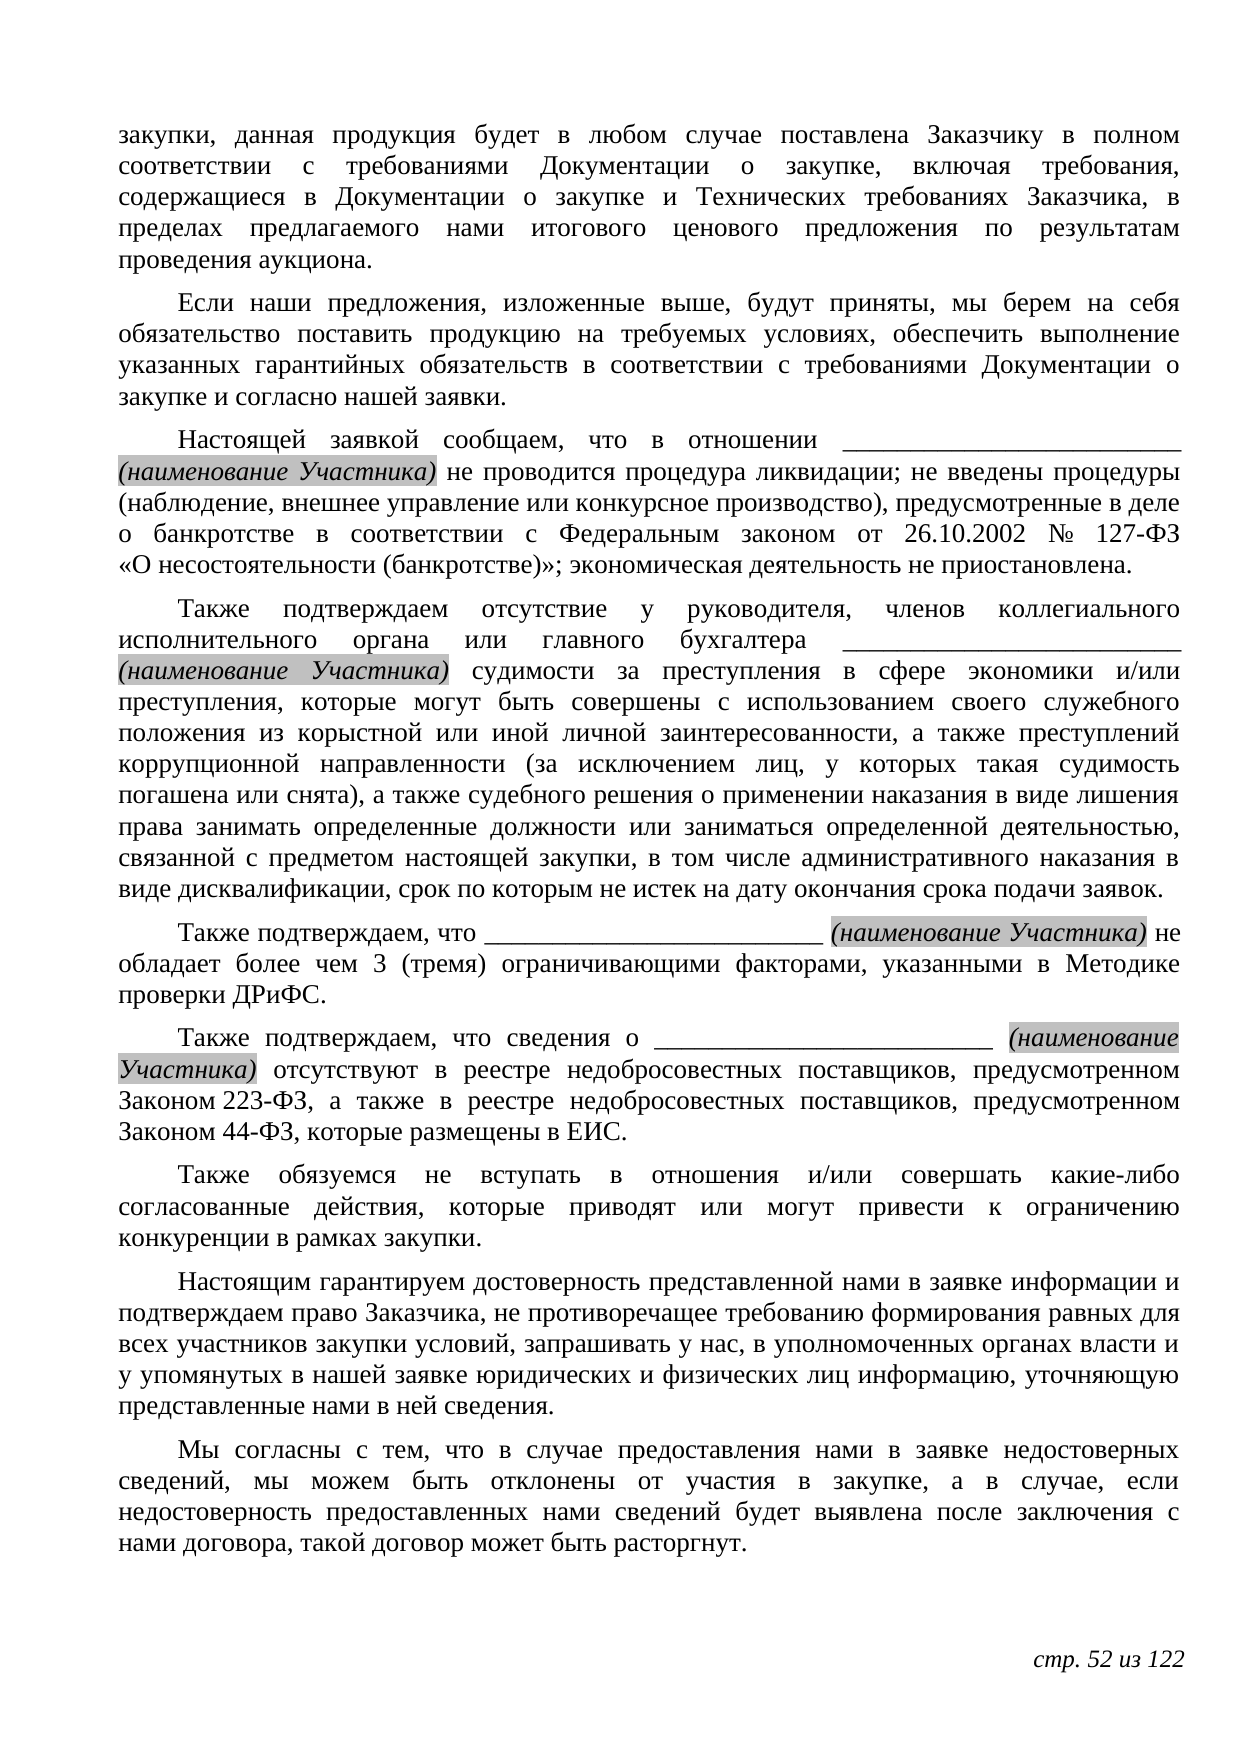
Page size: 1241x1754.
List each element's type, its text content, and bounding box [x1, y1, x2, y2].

text Настоящим гарантируем достоверность представленной нами в заявке информации и подтверждаем право Заказчика, не противоречащее требованию формирования равных для всех участников закупки условий, запрашивать у нас, в уполномоченных органах власти и у упомянутых в нашей заявке юридических и физических лиц информацию, уточняющую представленные нами в ней сведения. [118, 1264, 1181, 1420]
text Также обязуемся не вступать в отношения и/или совершать какие-либо согласованные действия, которые приводят или могут привести к ограничению конкуренции в рамках закупки. [118, 1159, 1181, 1252]
text Также подтверждаем отсутствие у руководителя, членов коллегиального исполнительного органа или главного бухгалтера _________________________ (наименование Участника) судимости за преступления в сфере экономики и/или преступления, которые могут быть совершены с использованием своего служебного положения из корыстной или иной личной заинтересованности, а также преступлений коррупционной направленности (за исключением лиц, у которых такая судимость погашена или снята), а также судебного решения о применении наказания в виде лишения права занимать определенные должности или заниматься определенной деятельностью, связанной с предметом настоящей закупки, в том числе административного наказания в виде дисквалификации, срок по которым не истек на дату окончания срока подачи заявок. [118, 592, 1181, 903]
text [118, 118, 1181, 274]
text Мы согласны с тем, что в случае предоставления нами в заявке недостоверных сведений, мы можем быть отклонены от участия в закупке, а в случае, если недостоверность предоставленных нами сведений будет выявлена после заключения с нами договора, такой договор может быть расторгнут. [118, 1433, 1181, 1557]
text Также подтверждаем, что сведения о _________________________ (наименование Участника) отсутствуют в реестре недобросовестных поставщиков, предусмотренном Законом 223-ФЗ, а также в реестре недобросовестных поставщиков, предусмотренном Законом 44-ФЗ, которые размещены в ЕИС. [118, 1022, 1181, 1146]
text Настоящей заявкой сообщаем, что в отношении _________________________ (наименование Участника) не проводится процедура ликвидации; не введены процедуры (наблюдение, внешнее управление или конкурсное производство), предусмотренные в деле о банкротстве в соответствии с Федеральным законом от 26.10.2002 № 127-ФЗ «О несостоятельности (банкротстве)»; экономическая деятельность не приостановлена. [118, 423, 1181, 579]
text Также подтверждаем, что _________________________ (наименование Участника) не обладает более чем 3 (тремя) ограничивающими факторами, указанными в Методике проверки ДРиФС. [118, 916, 1181, 1009]
text Если наши предложения, изложенные выше, будут приняты, мы берем на себя обязательство поставить продукцию на требуемых условиях, обеспечить выполнение указанных гарантийных обязательств в соответствии с требованиями Документации о закупке и согласно нашей заявки. [118, 286, 1181, 411]
